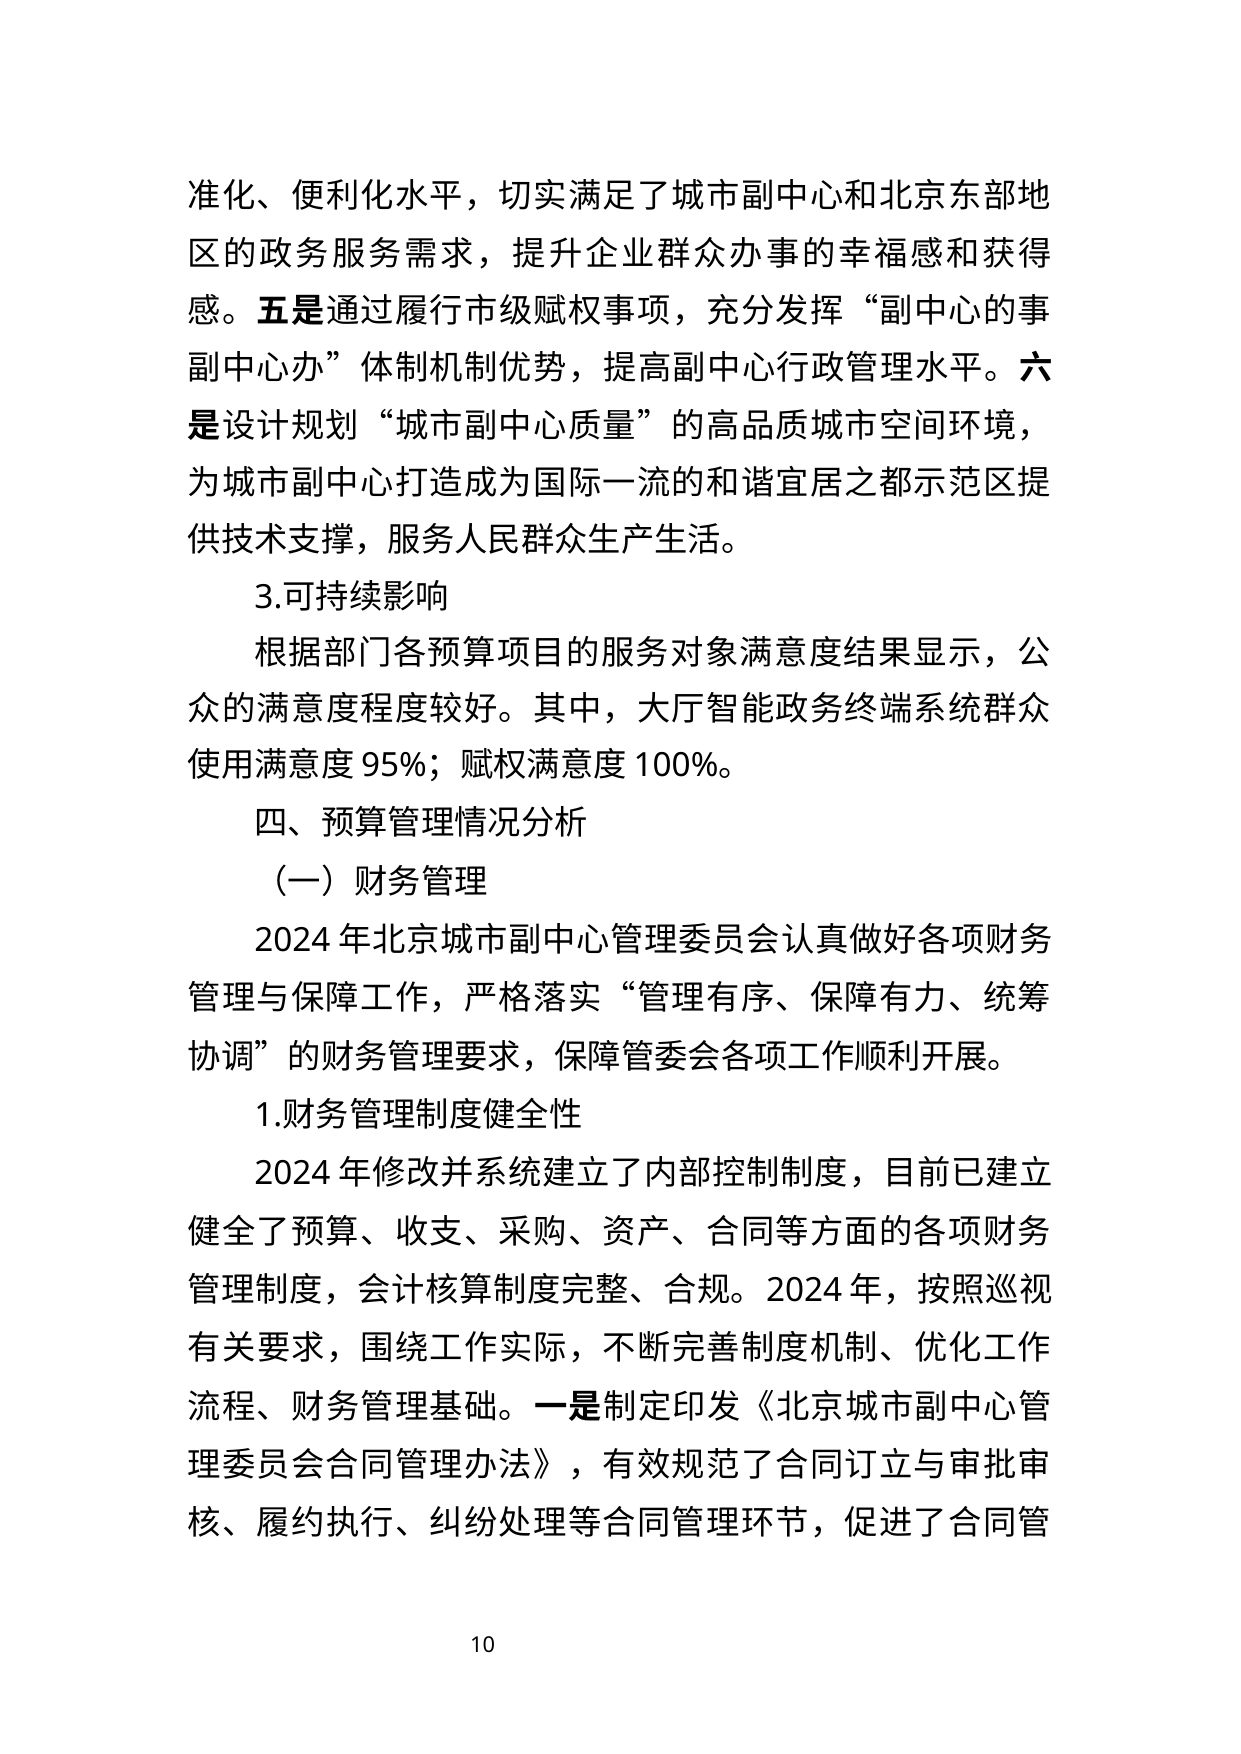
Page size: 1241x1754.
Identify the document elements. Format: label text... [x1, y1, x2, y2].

text 2024年北京城市副中心管理委员会认真做好各项财务管理与保障工作，严格落实“管理有序、保障有力、统筹协调”的财务管理要求，保障管委会各项工作顺利开展。 [187, 905, 1053, 1080]
text 根据部门各预算项目的服务对象满意度结果显示，公众的满意度程度较好。其中，大厅智能政务终端系统群众使用满意度95%；赋权满意度100%。 [187, 619, 1053, 788]
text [187, 1138, 1053, 1546]
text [187, 162, 1053, 563]
text 3.可持续影响 [187, 563, 1053, 619]
text （一）财务管理 [187, 846, 1053, 905]
text 四、预算管理情况分析 [187, 788, 1053, 846]
text 1.财务管理制度健全性 [187, 1080, 1053, 1138]
